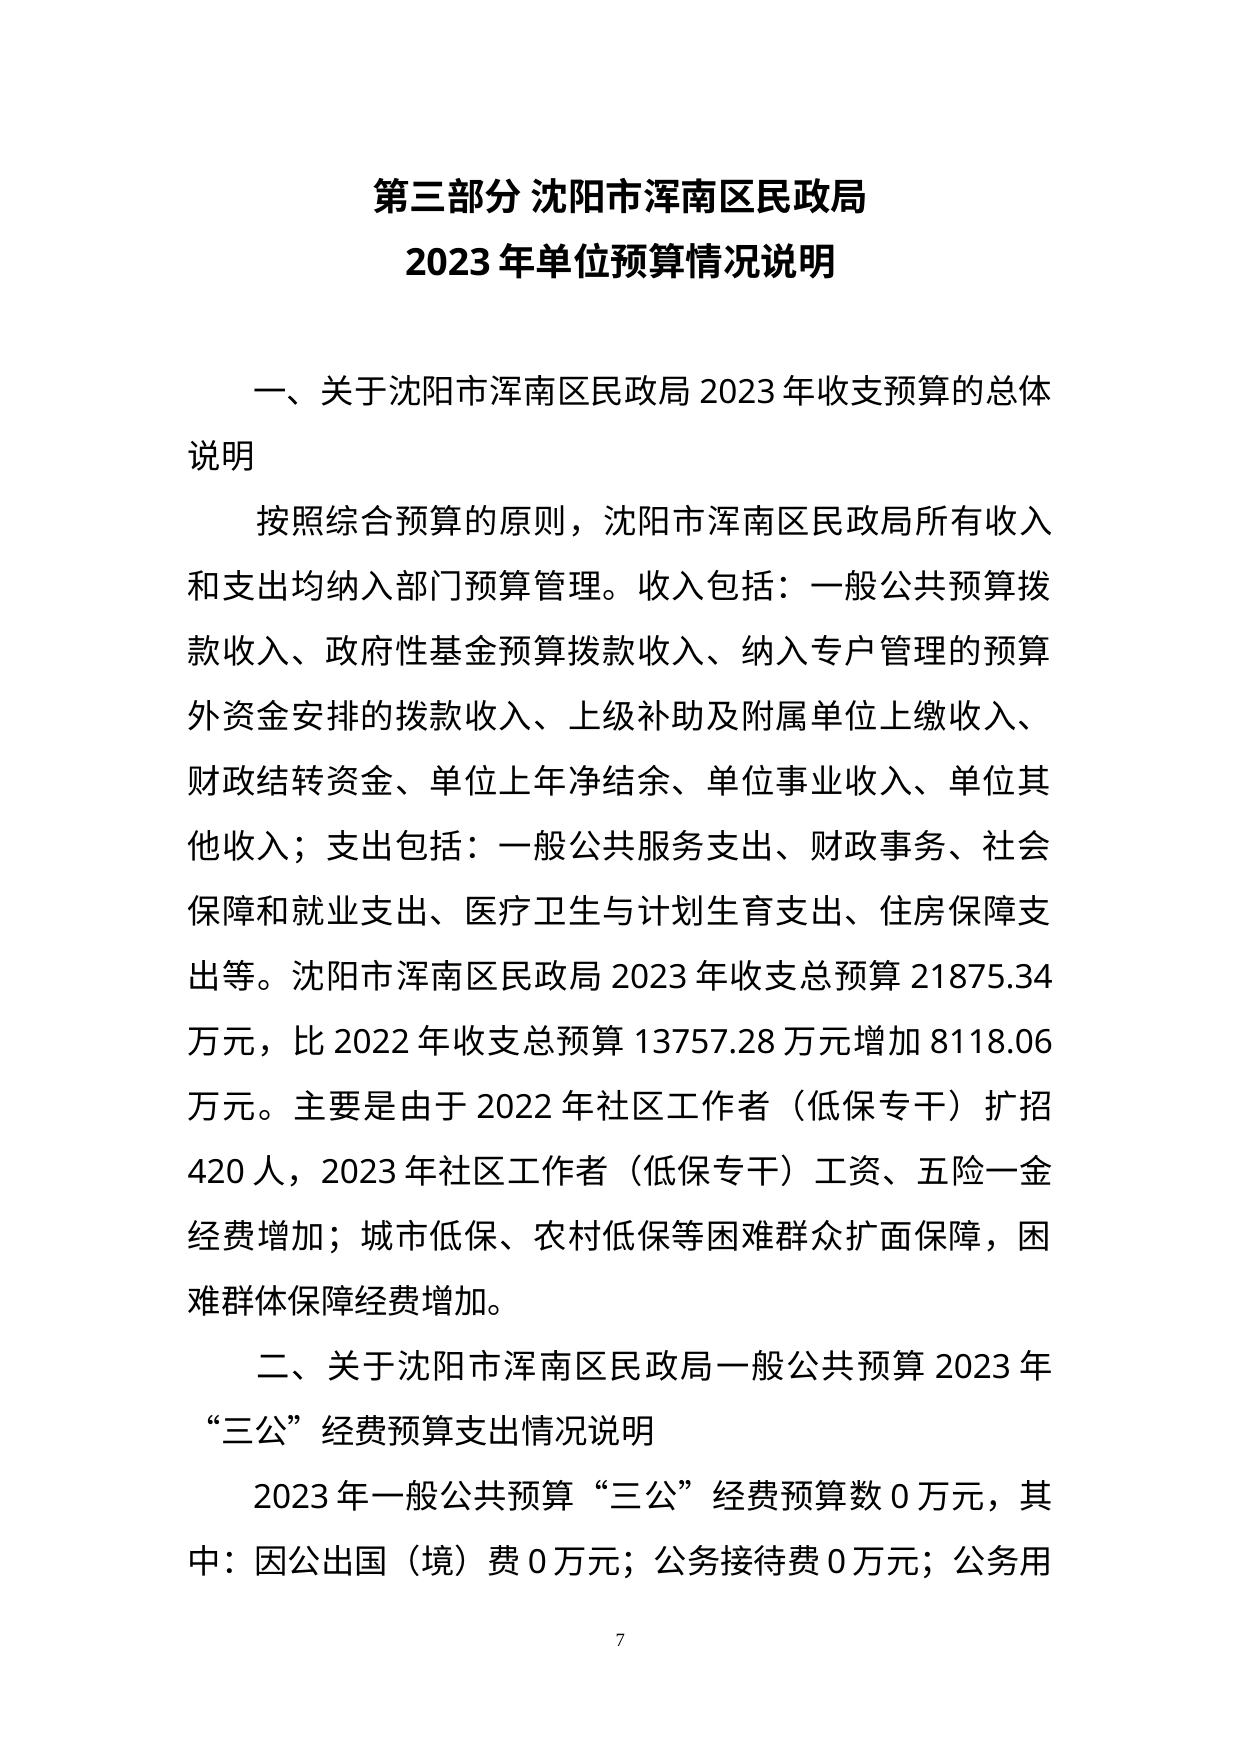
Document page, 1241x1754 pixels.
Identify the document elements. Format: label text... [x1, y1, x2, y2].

text 按照综合预算的原则，沈阳市浑南区民政局所有收入和支出均纳入部门预算管理。收入包括：一般公共预算拨款收入、政府性基金预算拨款收入、纳入专户管理的预算外资金安排的拨款收入、上级补助及附属单位上缴收入、财政结转资金、单位上年净结余、单位事业收入、单位其他收入；支出包括：一般公共服务支出、财政事务、社会保障和就业支出、医疗卫生与计划生育支出、住房保障支出等。沈阳市浑南区民政局2023年收支总预算21875.34万元，比2022年收支总预算13757.28万元增加8118.06万元。主要是由于2022年社区工作者（低保专干）扩招420人，2023年社区工作者（低保专干）工资、五险一金经费增加；城市低保、农村低保等困难群众扩面保障，困难群体保障经费增加。 [187, 487, 1053, 1332]
text 二、关于沈阳市浑南区民政局一般公共预算2023年“三公”经费预算支出情况说明 [187, 1332, 1053, 1462]
text 2023年单位预算情况说明 [187, 227, 1053, 292]
text 一、关于沈阳市浑南区民政局2023年收支预算的总体说明 [187, 357, 1053, 487]
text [187, 1462, 1053, 1592]
text 第三部分 沈阳市浑南区民政局 [187, 162, 1053, 227]
